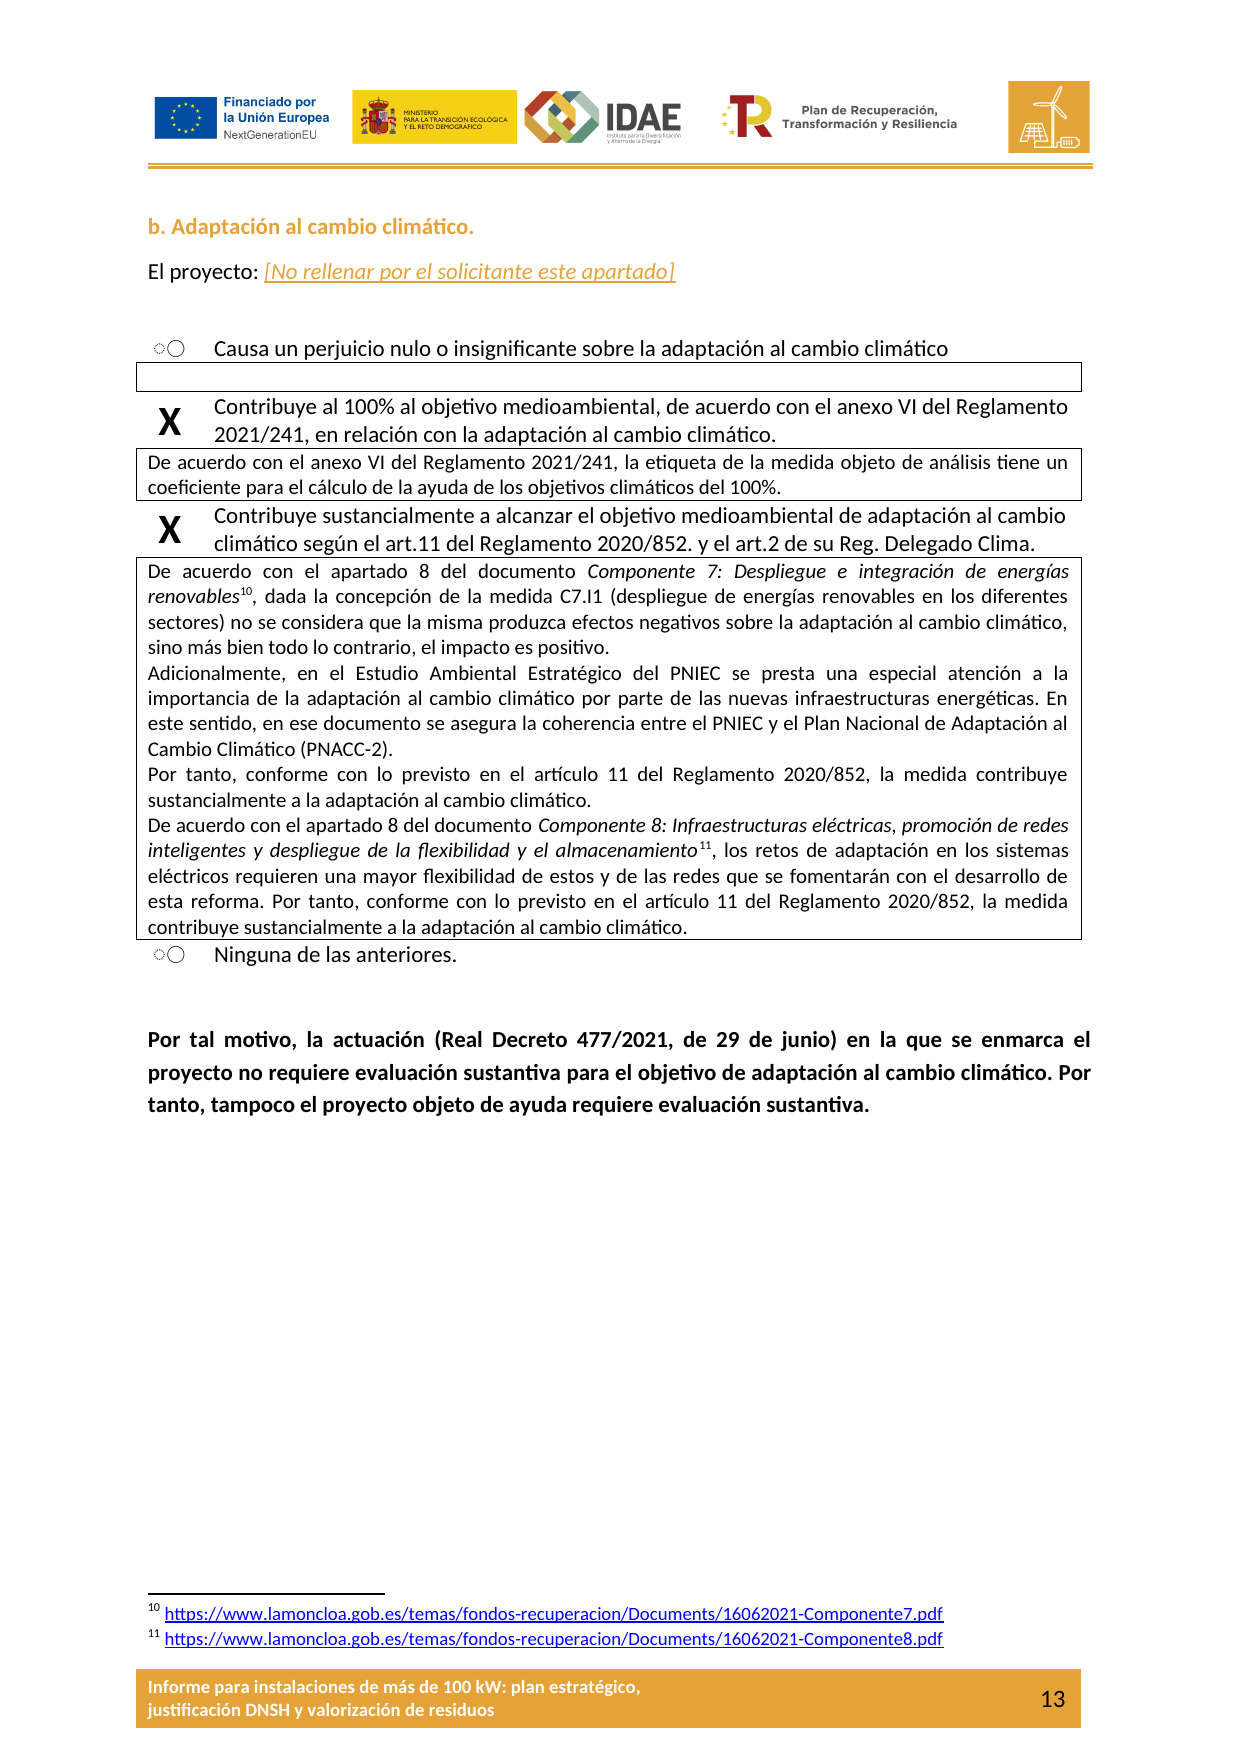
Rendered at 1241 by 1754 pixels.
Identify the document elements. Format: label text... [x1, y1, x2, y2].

picture [714, 90, 964, 144]
table_header ⃝ [136, 334, 203, 362]
picture [1008, 81, 1090, 153]
text Por tal motivo, la actuación (Real Decreto 477/2021, de 29 de junio) en la que se enmarca el proyecto no requiere evaluación sustantiva para el objetivo de adaptación al cambio climático. Por tanto, tampoco el proyecto objeto de ayuda requiere evaluación sustantiva. [148, 1026, 1092, 1118]
picture [150, 90, 332, 144]
table_cell Ninguna de las anteriores. [203, 940, 1081, 968]
table_cell De acuerdo con el apartado 8 del documento Componente 7: Despliegue e integración de energías renovables, dada la concepción de la medida C7.I1 (despliegue de energías renovables en los diferentes sectores) no se considera que la misma produzca efectos negativos sobre la adaptación al cambio climático, sino más bien todo lo contrario, el impacto es positivo. Adicionalmente, en el Estudio Ambiental Estratégico del PNIEC se presta una especial atención a la importancia de la adaptación al cambio climático por parte de las nuevas infraestructuras energéticas. En este sentido, en ese documento se asegura la coherencia entre el PNIEC y el Plan Nacional de Adaptación al Cambio Climático (PNACC-2). Por tanto, conforme con lo previsto en el artículo 11 del Reglamento 2020/852, la medida contribuye sustancialmente a la adaptación al cambio climático. De acuerdo con el apartado 8 del documento Componente 8: Infraestructuras eléctricas, promoción de redes inteligentes y despliegue de la flexibilidad y el almacenamiento, los retos de adaptación en los sistemas eléctricos requieren una mayor flexibilidad de estos y de las redes que se fomentarán con el desarrollo de esta reforma. Por tanto, conforme con lo previsto en el artículo 11 del Reglamento 2020/852, la medida contribuye sustancialmente a la adaptación al cambio climático. [137, 558, 1081, 939]
table_cell X [136, 392, 203, 448]
table_cell [137, 363, 1081, 391]
table_cell Contribuye sustancialmente a alcanzar el objetivo medioambiental de adaptación al cambio climático según el art.11 del Reglamento 2020/852. y el art.2 de su Reg. Delegado Clima. [203, 501, 1081, 557]
table_cell Contribuye al 100% al objetivo medioambiental, de acuerdo con el anexo VI del Reglamento 2021/241, en relación con la adaptación al cambio climático. [203, 392, 1081, 448]
text El proyecto: [No rellenar por el solicitante este apartado] [148, 257, 1092, 285]
table_cell X [136, 501, 203, 557]
text b. Adaptación al cambio climático. [148, 212, 1092, 240]
table_cell De acuerdo con el anexo VI del Reglamento 2021/241, la etiqueta de la medida objeto de análisis tiene un coeficiente para el cálculo de la ayuda de los objetivos climáticos del 100%. [137, 449, 1081, 500]
table_header Causa un perjuicio nulo o insignificante sobre la adaptación al cambio climático [203, 334, 1081, 362]
picture [352, 90, 689, 144]
table_cell ⃝ [136, 940, 203, 968]
